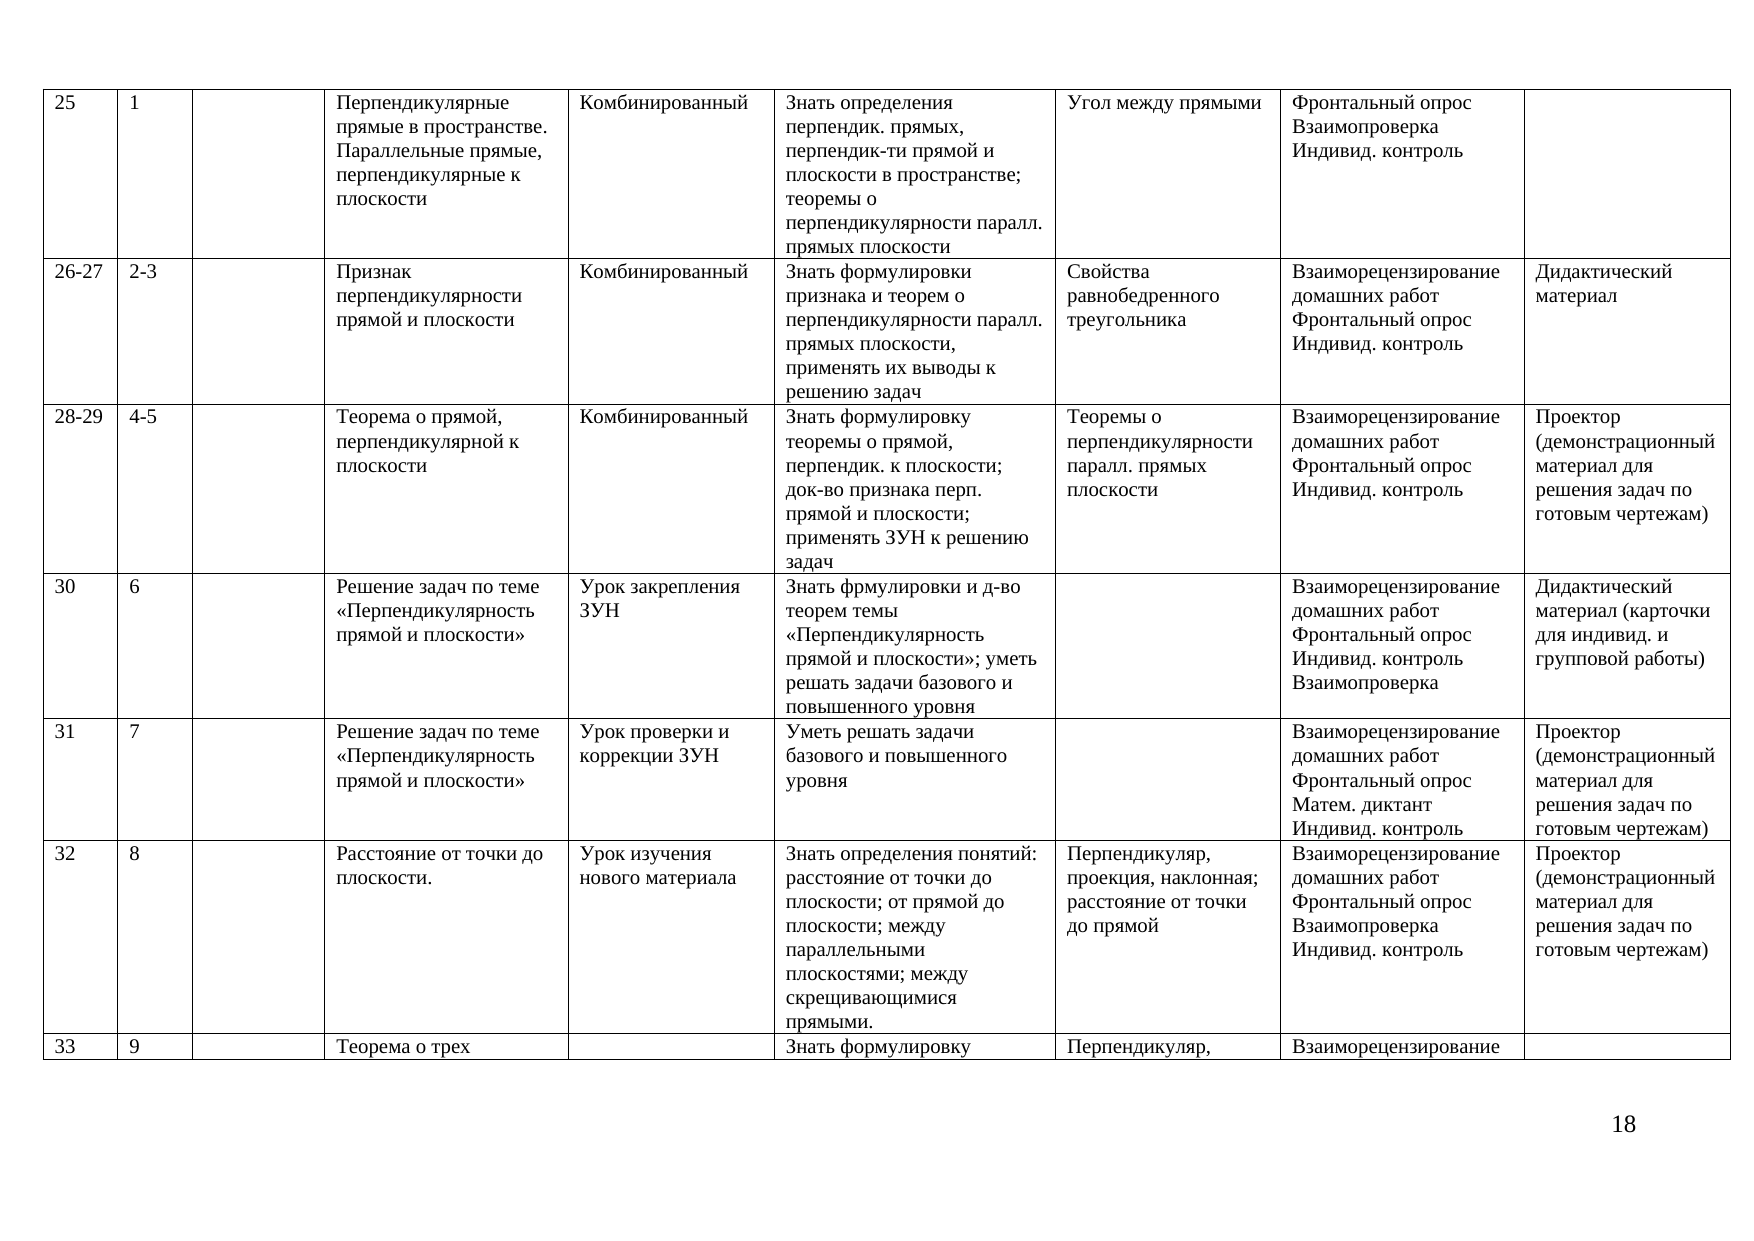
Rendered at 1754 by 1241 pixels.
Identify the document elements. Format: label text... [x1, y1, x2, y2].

table_cell Фронтальный опрос Взаимопроверка Индивид. контроль [1281, 90, 1524, 258]
table_cell [193, 90, 324, 258]
table_cell Теоремы о перпендикулярности паралл. прямых плоскости [1056, 405, 1280, 573]
table_cell Признак перпендикулярности прямой и плоскости [325, 259, 568, 403]
table_cell Взаиморецензирование домашних работ Фронтальный опрос Индивид. контроль [1281, 259, 1524, 403]
table_cell 8 [118, 841, 192, 1033]
table_cell 1 [118, 90, 192, 258]
table_cell Взаиморецензирование домашних работ Фронтальный опрос Взаимопроверка Индивид. контроль [1281, 841, 1524, 1033]
table_cell [193, 1034, 324, 1059]
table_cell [1281, 1034, 1524, 1059]
table_cell [569, 1034, 774, 1059]
table_cell [193, 719, 324, 840]
table_cell [193, 259, 324, 403]
table_cell 28-29 [44, 405, 117, 573]
table_cell [193, 841, 324, 1033]
table_cell Решение задач по теме «Перпендикулярность прямой и плоскости» [325, 719, 568, 840]
table_cell [1056, 719, 1280, 840]
table_cell Знать формулировку теоремы о прямой, перпендик. к плоскости; док-во признака перп. прямой и плоскости; применять ЗУН к решению задач [775, 405, 1055, 573]
table_cell Решение задач по теме «Перпендикулярность прямой и плоскости» [325, 574, 568, 718]
table_cell 7 [118, 719, 192, 840]
table_cell 26-27 [44, 259, 117, 403]
table_cell 25 [44, 90, 117, 258]
table_cell Теорема о прямой, перпендикулярной к плоскости [325, 405, 568, 573]
table_cell Знать фрмулировки и д-во теорем темы «Перпендикулярность прямой и плоскости»; уметь решать задачи базового и повышенного уровня [775, 574, 1055, 718]
table_cell [1525, 1034, 1730, 1059]
table_cell Проектор (демонстрационный материал для решения задач по готовым чертежам) [1525, 841, 1730, 1033]
table_cell Комбинированный [569, 259, 774, 403]
table_cell Угол между прямыми [1056, 90, 1280, 258]
table_cell Взаиморецензирование домашних работ Фронтальный опрос Индивид. контроль Взаимопроверка [1281, 574, 1524, 718]
table_cell Урок изучения нового материала [569, 841, 774, 1033]
table_cell Свойства равнобедренного треугольника [1056, 259, 1280, 403]
table_cell 31 [44, 719, 117, 840]
table_cell [193, 405, 324, 573]
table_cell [775, 1034, 1055, 1059]
table_cell Проектор (демонстрационный материал для решения задач по готовым чертежам) [1525, 405, 1730, 573]
table_cell Проектор (демонстрационный материал для решения задач по готовым чертежам) [1525, 719, 1730, 840]
table_cell Знать определения понятий: расстояние от точки до плоскости; от прямой до плоскости; между параллельными плоскостями; между скрещивающимися прямыми. [775, 841, 1055, 1033]
table_cell [1056, 574, 1280, 718]
table_cell 30 [44, 574, 117, 718]
table_cell Знать формулировки признака и теорем о перпендикулярности паралл. прямых плоскости, применять их выводы к решению задач [775, 259, 1055, 403]
table_cell Комбинированный [569, 405, 774, 573]
table_cell Перпендикуляр, проекция, наклонная; расстояние от точки до прямой [1056, 841, 1280, 1033]
table_cell Перпендикулярные прямые в пространстве. Параллельные прямые, перпендикулярные к плоскости [325, 90, 568, 258]
table_cell Расстояние от точки до плоскости. [325, 841, 568, 1033]
table_cell Урок проверки и коррекции ЗУН [569, 719, 774, 840]
table_cell [1525, 90, 1730, 258]
table_cell 4-5 [118, 405, 192, 573]
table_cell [325, 1034, 568, 1059]
table_cell Взаиморецензирование домашних работ Фронтальный опрос Матем. диктант Индивид. контроль [1281, 719, 1524, 840]
table_cell 32 [44, 841, 117, 1033]
table_cell 6 [118, 574, 192, 718]
table_cell 2-3 [118, 259, 192, 403]
table_cell 9 [118, 1034, 192, 1059]
table_cell 33 [44, 1034, 117, 1059]
table_cell Взаиморецензирование домашних работ Фронтальный опрос Индивид. контроль [1281, 405, 1524, 573]
table_cell Дидактический материал (карточки для индивид. и групповой работы) [1525, 574, 1730, 718]
table_cell [193, 574, 324, 718]
table_cell Комбинированный [569, 90, 774, 258]
table_cell Знать определения перпендик. прямых, перпендик-ти прямой и плоскости в пространстве; теоремы о перпендикулярности паралл. прямых плоскости [775, 90, 1055, 258]
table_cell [1056, 1034, 1280, 1059]
table_cell Дидактический материал [1525, 259, 1730, 403]
table_cell Уметь решать задачи базового и повышенного уровня [775, 719, 1055, 840]
table_cell Урок закрепления ЗУН [569, 574, 774, 718]
